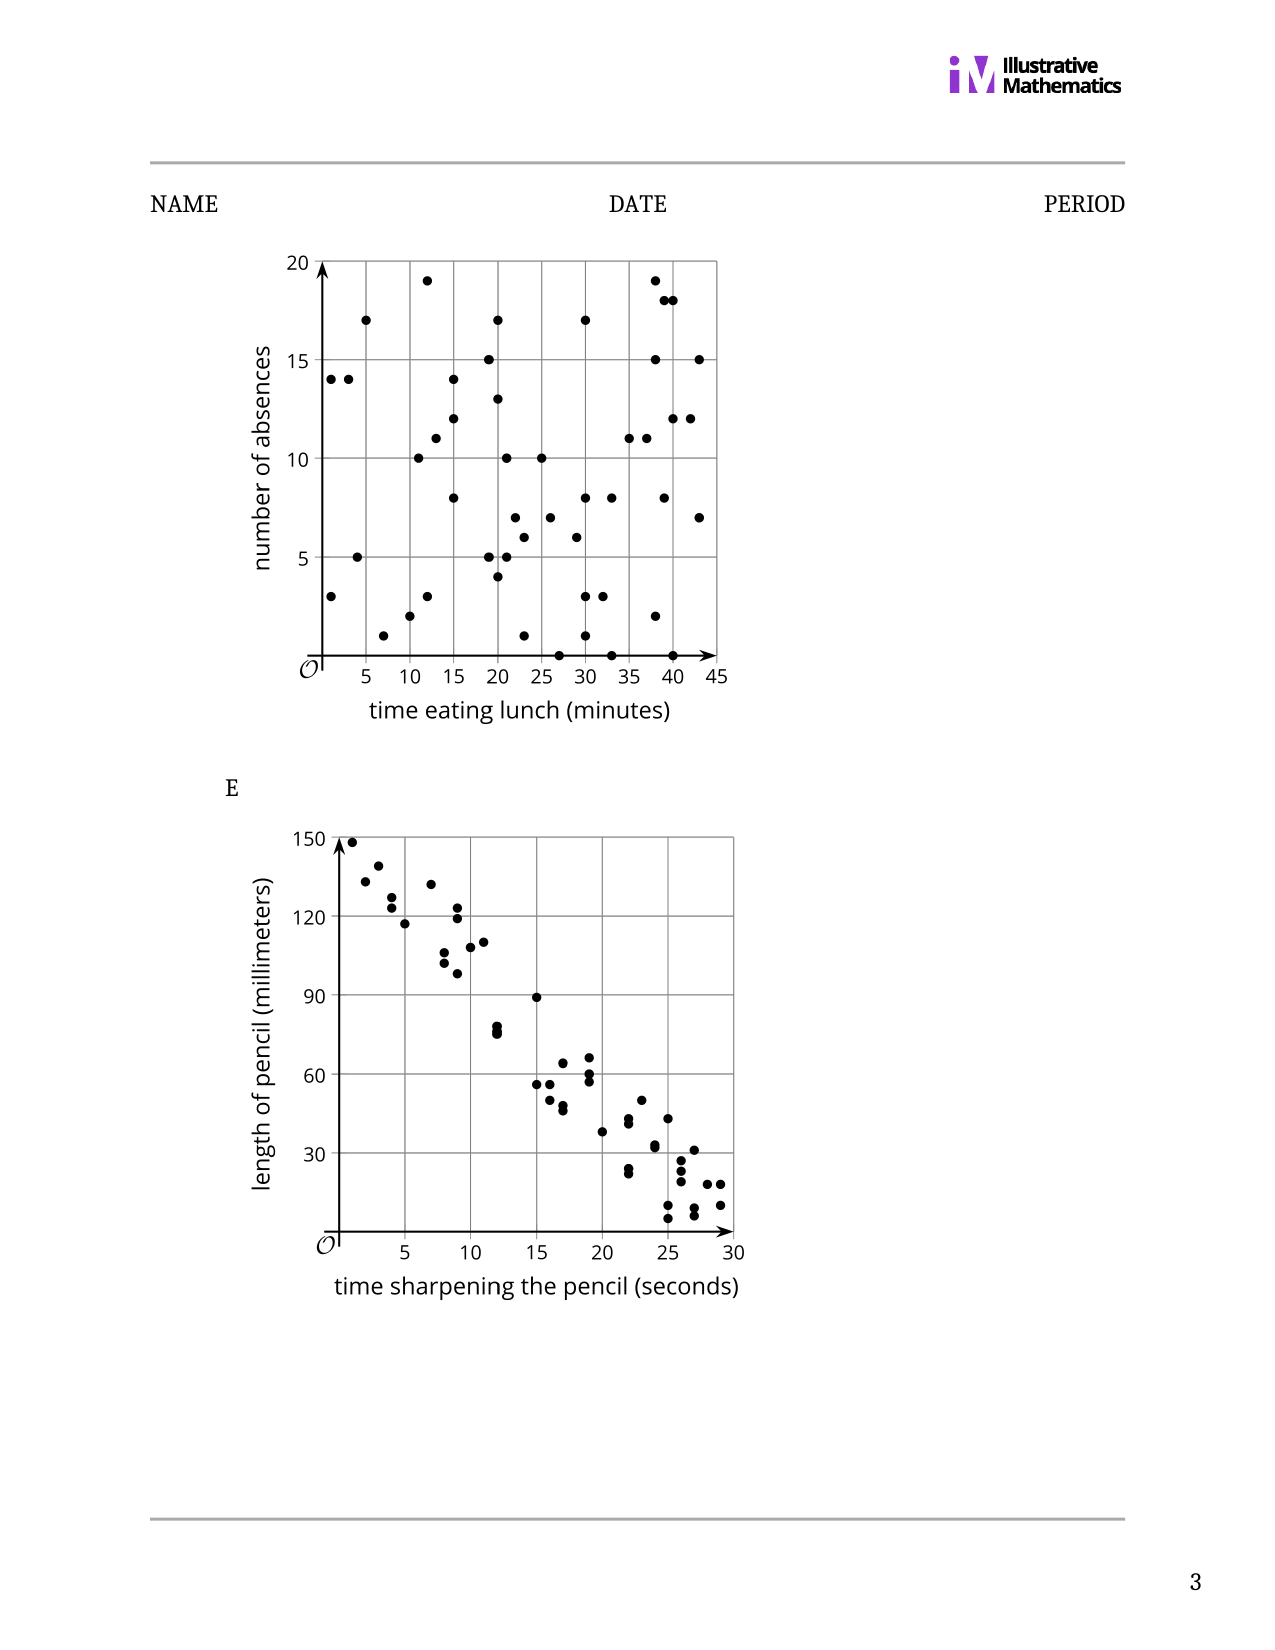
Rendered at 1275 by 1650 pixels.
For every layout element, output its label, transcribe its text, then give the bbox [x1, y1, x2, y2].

picture [243, 247, 736, 732]
list E [175, 774, 1125, 803]
picture [243, 823, 753, 1308]
picture [949, 55, 1121, 93]
